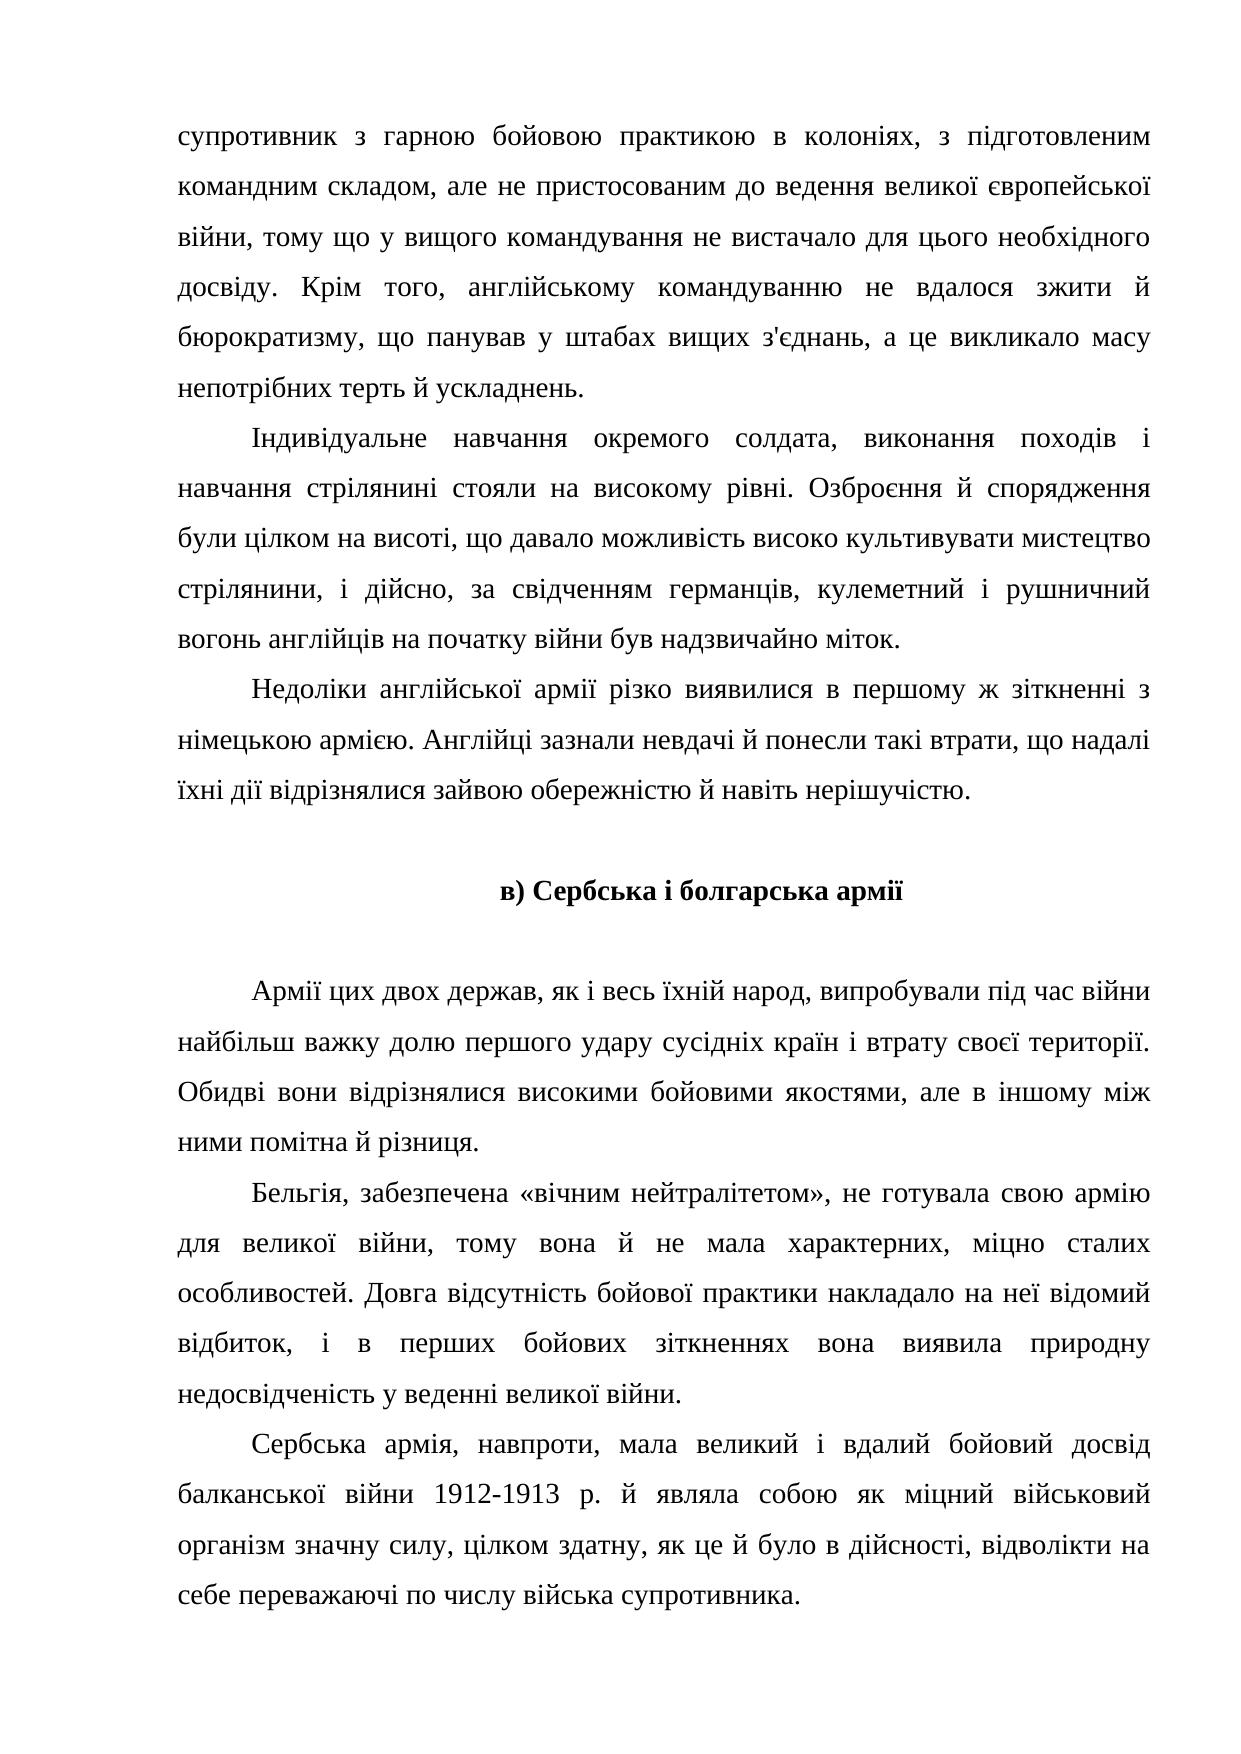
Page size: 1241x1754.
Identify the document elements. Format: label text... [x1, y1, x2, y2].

text Сербська армія, навпроти, мала великий і вдалий бойовий досвід балканської війни 1912-1913 р. й являла собою як міцний військовий організм значну силу, цілком здатну, як це й було в дійсності, відволікти на себе переважаючі по числу війська супротивника. [177, 1426, 1152, 1611]
text Індивідуальне навчання окремого солдата, виконання походів і навчання стрілянині стояли на високому рівні. Озброєння й спорядження були цілком на висоті, що давало можливість високо культивувати мистецтво стрілянини, і дійсно, за свідченням германців, кулеметний і рушничний вогонь англійців на початку війни був надзвичайно міток. [177, 420, 1152, 655]
text в) Сербська і болгарська армії [177, 873, 1152, 906]
text Армії цих двох держав, як і весь їхній народ, випробували під час війни найбільш важку долю першого удару сусідніх країн і втрату своєї території. Обидві вони відрізнялися високими бойовими якостями, але в іншому між ними помітна й різниця. [177, 973, 1152, 1158]
text Недоліки англійської армії різко виявилися в першому ж зіткненні з німецькою армією. Англійці зазнали невдачі й понесли такі втрати, що надалі їхні дії відрізнялися зайвою обережністю й навіть нерішучістю. [177, 672, 1152, 806]
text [177, 118, 1152, 403]
text Бельгія, забезпечена «вічним нейтралітетом», не готувала свою армію для великої війни, тому вона й не мала характерних, міцно сталих особливостей. Довга відсутність бойової практики накладало на неї відомий відбиток, і в перших бойових зіткненнях вона виявила природну недосвідченість у веденні великої війни. [177, 1175, 1152, 1409]
